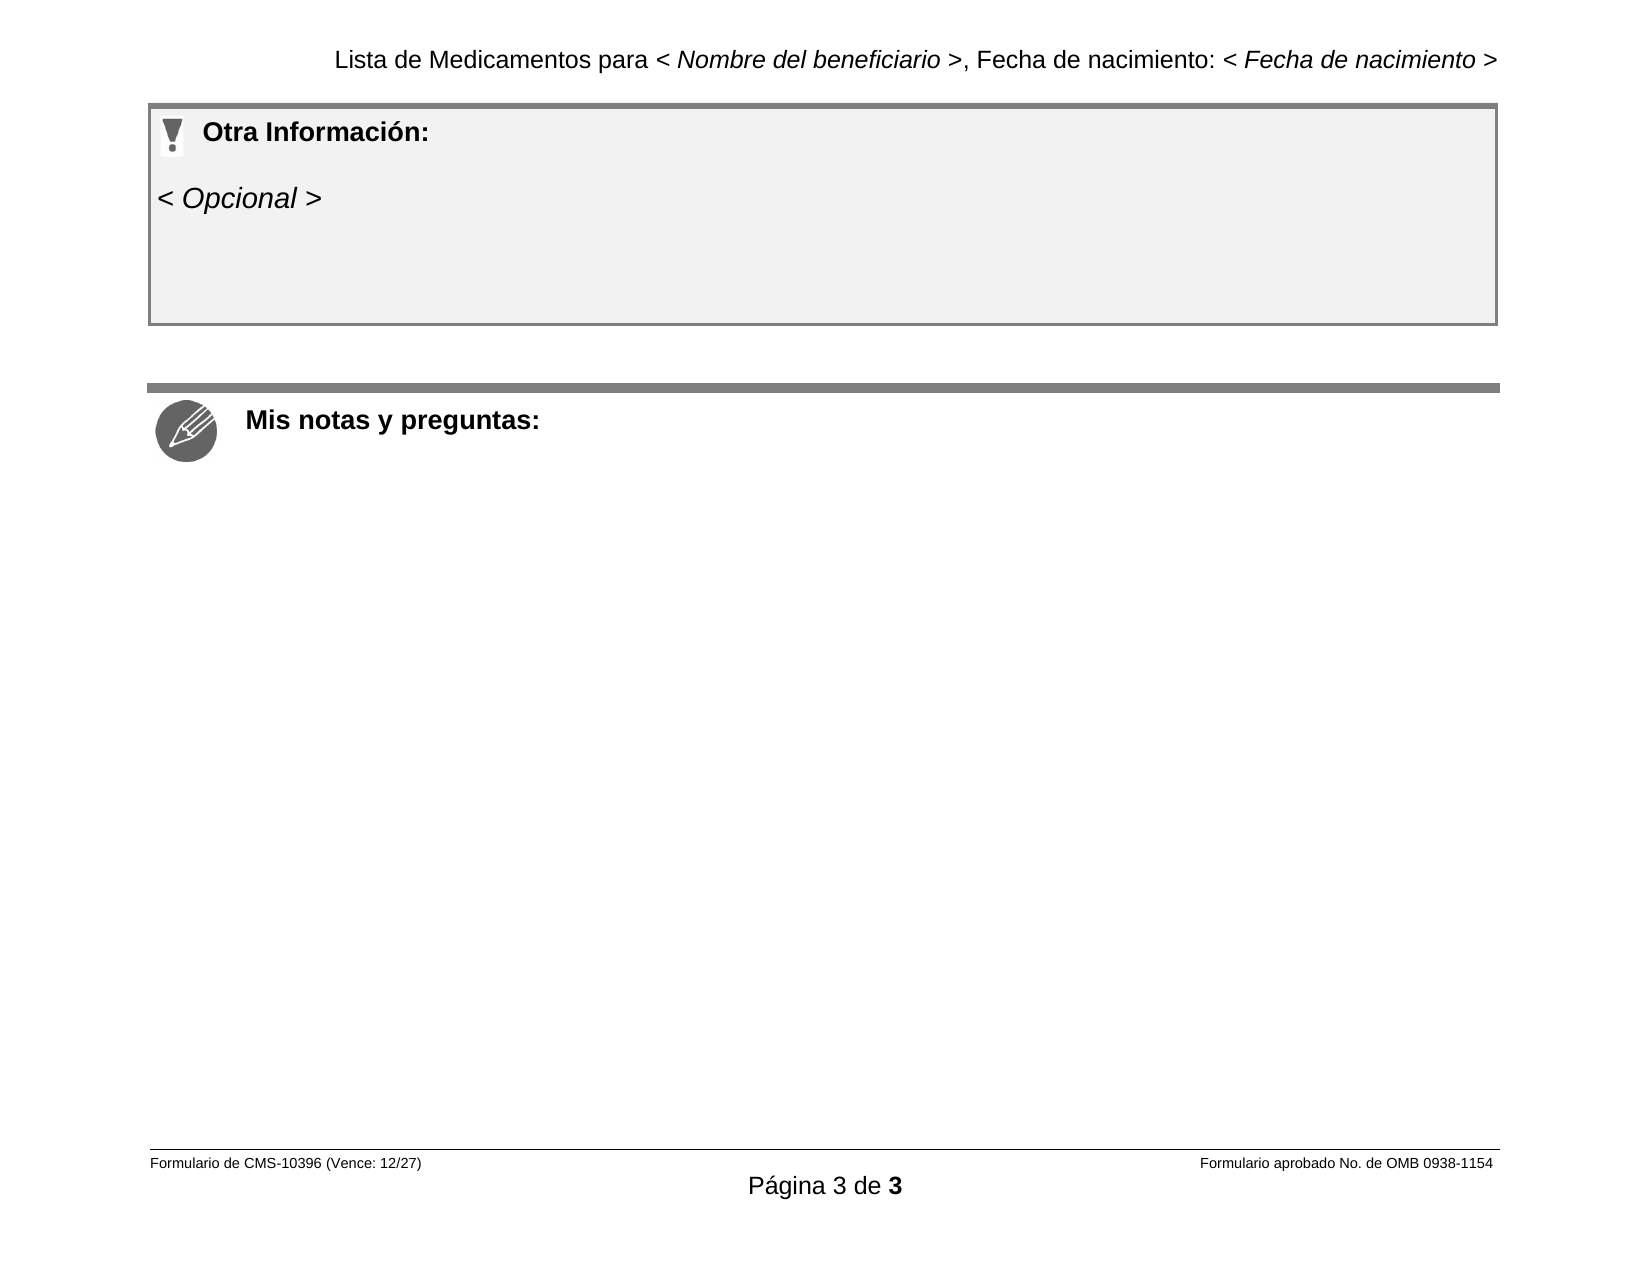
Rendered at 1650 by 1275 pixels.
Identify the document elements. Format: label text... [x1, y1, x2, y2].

table_header Mis notas y preguntas: [147, 393, 1500, 698]
picture [155, 400, 217, 462]
picture [160, 116, 184, 157]
table_header Otra Información: < Opcional > [151, 109, 1495, 323]
